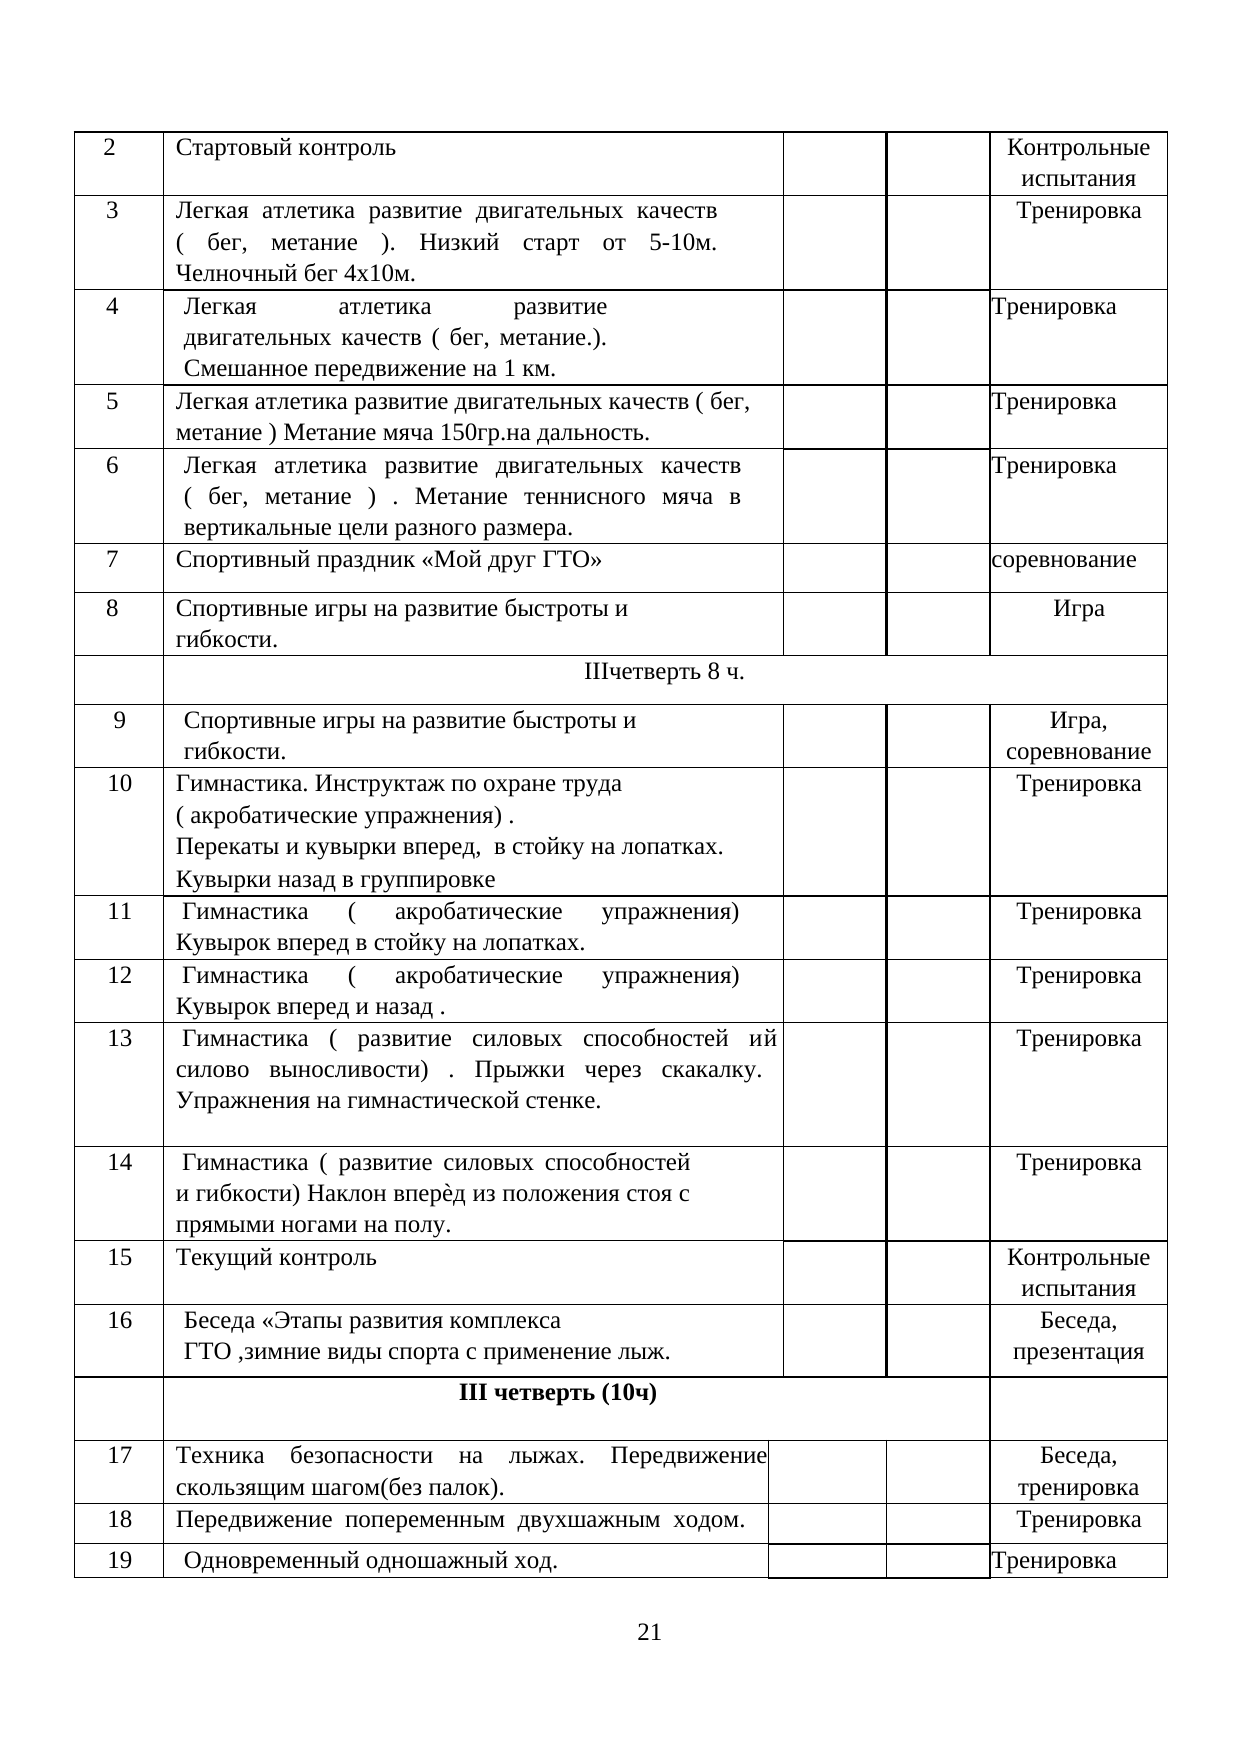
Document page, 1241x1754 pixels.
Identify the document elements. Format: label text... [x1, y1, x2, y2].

table_cell [888, 291, 989, 384]
table_cell соревнование [991, 544, 1167, 592]
table_cell [888, 897, 989, 958]
table_cell 12 [75, 960, 163, 1022]
table_cell [769, 1545, 886, 1577]
table_cell [769, 386, 783, 448]
table_cell [888, 705, 989, 767]
table_cell [75, 1378, 163, 1439]
table_cell Гимнастика ( акробатические упражнения) Кувырок вперед и назад . [164, 960, 768, 1022]
table_cell 4 [75, 290, 163, 384]
table_cell [784, 1147, 885, 1240]
table_cell [769, 656, 1167, 704]
table_cell [784, 544, 885, 592]
table_cell 7 [75, 544, 163, 592]
table_cell IIIчетверть 8 ч. [164, 656, 768, 704]
table_header [888, 133, 989, 194]
table_cell [887, 1504, 989, 1543]
table_header [784, 133, 885, 194]
table_cell [784, 196, 885, 289]
table_cell 16 [75, 1305, 163, 1376]
table_cell Техника безопасности на лыжах. Передвижение скользящим шагом(без палок). [164, 1441, 768, 1503]
table_cell [784, 1242, 885, 1304]
table_cell 15 [75, 1241, 163, 1304]
table_cell [784, 593, 885, 655]
table_cell [769, 1241, 783, 1304]
table_cell Гимнастика ( развитие силовых способностей и силово выносливости) . Прыжки через скакалку. Упражнения на гимнастической стенке. [164, 1023, 768, 1146]
table_cell [888, 960, 989, 1022]
table_cell Тренировка [991, 386, 1167, 448]
table_cell [784, 1305, 885, 1376]
table_cell [784, 1023, 885, 1146]
table_cell 6 [75, 449, 163, 543]
table_cell Легкая атлетика развитие двигательных качеств ( бег, метание ) Метание мяча 150гр.на дальность. [164, 386, 768, 448]
table_cell 13 [75, 1023, 163, 1146]
table_cell [769, 449, 783, 543]
table_cell Тренировка [991, 290, 1167, 384]
table_cell [888, 450, 989, 543]
table_cell [991, 1378, 1167, 1439]
table_cell Тренировка [991, 1504, 1167, 1543]
table_cell Тренировка [991, 1023, 1167, 1146]
table_cell 10 [75, 768, 163, 895]
table_cell [888, 386, 989, 448]
table_cell Тренировка [991, 196, 1167, 289]
table_cell 19 [75, 1544, 163, 1577]
table_cell Текущий контроль [164, 1241, 768, 1304]
table_cell [769, 960, 783, 1022]
table_cell Гимнастика. Инструктаж по охране труда ( акробатические упражнения) . Перекаты и кувырки вперед, в стойку на лопатках. Кувырки назад в группировке [164, 768, 768, 895]
table_cell Тренировка [991, 449, 1167, 543]
table_cell 9 [75, 705, 163, 767]
table_cell Тренировка [991, 1544, 1167, 1577]
table_cell 17 [75, 1441, 163, 1503]
table_cell [888, 1023, 989, 1146]
table_cell [769, 1147, 783, 1240]
table_cell [888, 768, 989, 895]
table_cell [769, 897, 783, 958]
table_cell Легкая атлетика развитие двигательных качеств ( бег, метание ). Низкий старт от 5-10м. Челночный бег 4х10м. [164, 196, 768, 289]
table_cell Игра, соревнование [991, 705, 1167, 767]
table_cell 3 [75, 196, 163, 289]
table_cell Легкая атлетика развитие двигательных качеств ( бег, метание.). Смешанное передвижение на 1 км. [164, 291, 768, 384]
table_cell [784, 450, 885, 543]
table_cell [769, 593, 783, 655]
table_cell Легкая атлетика развитие двигательных качеств ( бег, метание ) . Метание теннисного мяча в вертикальные цели разного размера. [164, 449, 768, 543]
table_cell [784, 897, 885, 958]
table_cell [784, 291, 885, 384]
table_cell Игра [991, 593, 1167, 655]
table_cell Беседа «Этапы развития комплекса ГТО ,зимние виды спорта с применение лыж. [164, 1305, 768, 1376]
table_cell 14 [75, 1147, 163, 1240]
table_cell [769, 1378, 989, 1439]
table_cell Спортивные игры на развитие быстроты и гибкости. [164, 593, 768, 655]
table_cell [887, 1545, 989, 1577]
table_cell Гимнастика ( развитие силовых способностей и гибкости) Наклон вперѐд из положения стоя с прямыми ногами на полу. [164, 1147, 768, 1240]
table_cell [784, 386, 885, 448]
table_cell [75, 656, 163, 704]
table_cell [784, 960, 885, 1022]
table_cell [769, 196, 783, 289]
table_cell Передвижение попеременным двухшажным ходом. [164, 1504, 768, 1543]
table_cell Спортивный праздник «Мой друг ГТО» [164, 544, 768, 592]
table_cell Тренировка [991, 897, 1167, 958]
table_cell [769, 1305, 783, 1376]
table_cell [769, 291, 783, 384]
table_header [769, 133, 783, 194]
table_cell [888, 1242, 989, 1304]
table_cell Тренировка [991, 768, 1167, 895]
table_cell Беседа, презентация [991, 1305, 1167, 1376]
table_cell [784, 768, 885, 895]
table_cell [769, 768, 783, 895]
table_cell 8 [75, 593, 163, 655]
table_cell [888, 593, 989, 655]
table_cell [888, 1147, 989, 1240]
table_cell [769, 1441, 886, 1503]
table_cell Одновременный одношажный ход. [164, 1544, 768, 1577]
table_cell [888, 1305, 989, 1376]
table_cell Тренировка [991, 960, 1167, 1022]
table_cell Спортивные игры на развитие быстроты и гибкости. [164, 705, 768, 767]
table_cell 18 [75, 1504, 163, 1543]
table_cell [888, 544, 989, 592]
table_cell 11 [75, 896, 163, 958]
table_header Контрольные испытания [991, 133, 1167, 194]
table_cell Беседа, тренировка [991, 1441, 1167, 1503]
table_cell [769, 544, 783, 592]
table_cell 5 [75, 385, 163, 448]
table_cell [769, 1504, 886, 1543]
table_cell Гимнастика ( акробатические упражнения) Кувырок вперед в стойку на лопатках. [164, 897, 768, 958]
table_cell Тренировка [991, 1147, 1167, 1240]
table_cell Контрольные испытания [991, 1242, 1167, 1304]
table_cell [769, 705, 783, 767]
table_cell й [769, 1023, 783, 1146]
table_header 2 [75, 133, 163, 194]
table_cell [888, 196, 989, 289]
table_header Стартовый контроль [164, 133, 768, 194]
table_cell III четверть (10ч) [164, 1378, 768, 1439]
table_cell [784, 705, 885, 767]
table_cell [887, 1441, 989, 1503]
